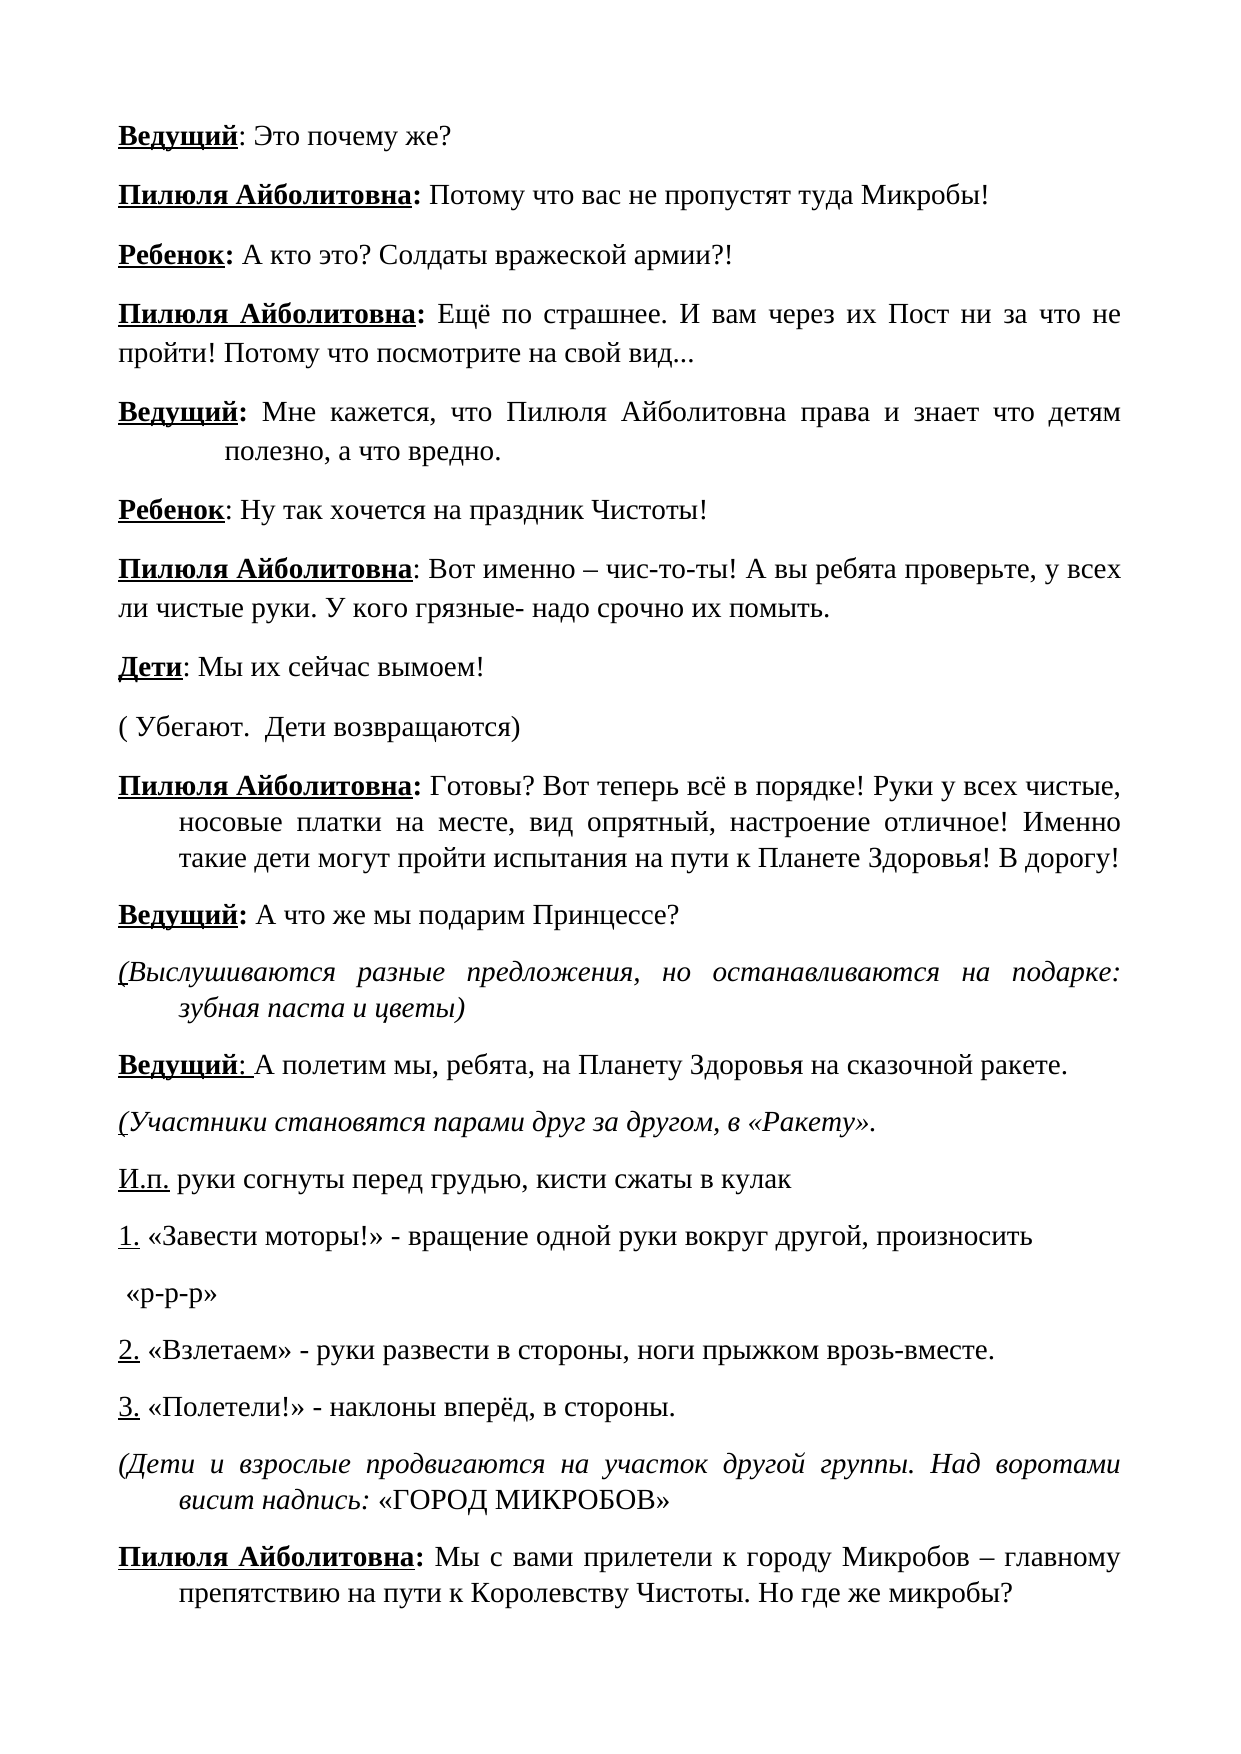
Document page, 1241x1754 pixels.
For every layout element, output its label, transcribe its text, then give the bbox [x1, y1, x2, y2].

text Пилюля Айболитовна: Ещё по страшнее. И вам через их Пост ни за что не пройти! Потому что посмотрите на свой вид... [118, 296, 1122, 368]
text Ведущий: Это почему же? [118, 118, 1122, 152]
text Ведущий: А что же мы подарим Принцессе? [118, 897, 1122, 931]
text Пилюля Айболитовна: Вот именно – чис-то-ты! А вы ребята проверьте, у всех ли чистые руки. У кого грязные- надо срочно их помыть. [118, 551, 1122, 623]
text (Выслушиваются разные предложения, но останавливаются на подарке: зубная паста и цветы) [118, 954, 1122, 1024]
text Ведущий: Мне кажется, что Пилюля Айболитовна права и знает что детям полезно, а что вредно. [118, 394, 1122, 466]
text ( Убегают. Дети возвращаются) [118, 709, 1122, 742]
text 2. «Взлетаем» - руки развести в стороны, ноги прыжком врозь-вместе. [118, 1332, 1122, 1366]
text Пилюля Айболитовна: Потому что вас не пропустят туда Микробы! [118, 177, 1122, 211]
text (Дети и взрослые продвигаются на участок другой группы. Над воротами висит надпись: «ГОРОД МИКРОБОВ» [118, 1446, 1122, 1516]
text Ребенок: Ну так хочется на праздник Чистоты! [118, 492, 1122, 526]
text (Участники становятся парами друг за другом, в «Ракету». [118, 1104, 1122, 1138]
text Дети: Мы их сейчас вымоем! [118, 649, 1122, 683]
text Ведущий: А полетим мы, ребята, на Планету Здоровья на сказочной ракете. [118, 1047, 1122, 1081]
text «р-р-р» [118, 1275, 1122, 1309]
text Пилюля Айболитовна: Мы с вами прилетели к городу Микробов – главному препятствию на пути к Королевству Чистоты. Но где же микробы? [118, 1539, 1122, 1609]
text 3. «Полетели!» - наклоны вперёд, в стороны. [118, 1389, 1122, 1423]
text Ребенок: А кто это? Солдаты вражеской армии?! [118, 237, 1122, 270]
text 1. «Завести моторы!» - вращение одной руки вокруг другой, произносить [118, 1218, 1122, 1252]
text И.п. руки согнуты перед грудью, кисти сжаты в кулак [118, 1161, 1122, 1195]
text Пилюля Айболитовна: Готовы? Вот теперь всё в порядке! Руки у всех чистые, носовые платки на месте, вид опрятный, настроение отличное! Именно такие дети могут пройти испытания на пути к Планете Здоровья! В дорогу! [118, 768, 1122, 874]
